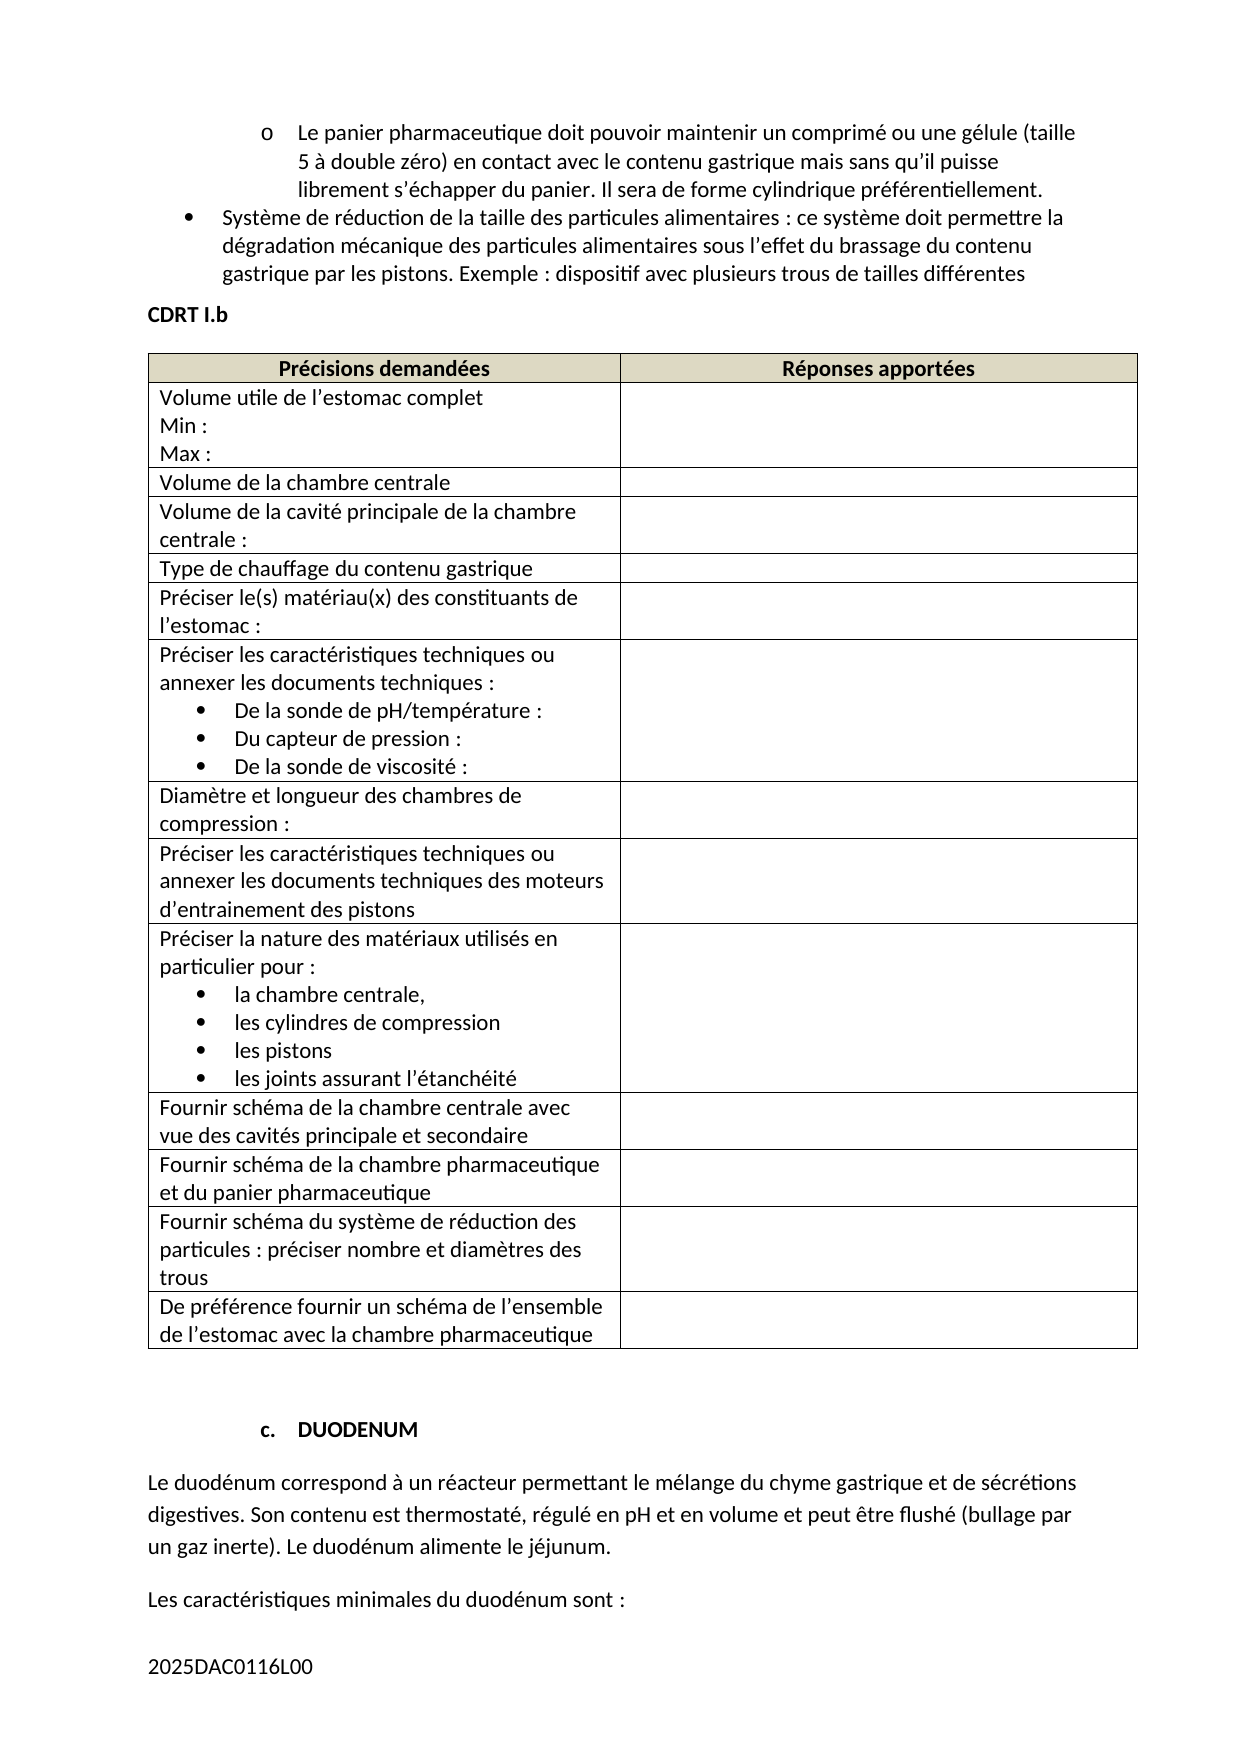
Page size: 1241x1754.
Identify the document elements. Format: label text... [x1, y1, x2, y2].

table_cell Volume de la cavité principale de la chambre centrale : [149, 497, 620, 553]
table_cell Préciser la nature des matériaux utilisés en particulier pour : la chambre centrale, les cylindres de compression les pistons les joints assurant l’étanchéité [149, 924, 620, 1092]
table_cell Fournir schéma du système de réduction des particules : préciser nombre et diamètres des trous [149, 1207, 620, 1291]
table_cell [621, 468, 1137, 496]
table_cell Volume utile de l’estomac complet Min : Max : [149, 383, 620, 467]
table_cell De préférence fournir un schéma de l’ensemble de l’estomac avec la chambre pharmaceutique [149, 1292, 620, 1348]
text Les caractéristiques minimales du duodénum sont : [148, 1585, 1093, 1613]
table_cell Préciser les caractéristiques techniques ou annexer les documents techniques des moteurs d’entrainement des pistons [149, 839, 620, 923]
list Système de réduction de la taille des particules alimentaires : ce système doit permettre la dégradation mécanique des particules alimentaires sous l’effet du brassage du contenu gastrique par les pistons. Exemple : dispositif avec plusieurs trous de tailles différentes [185, 203, 1093, 287]
table_cell [621, 497, 1137, 553]
list Le panier pharmaceutique doit pouvoir maintenir un comprimé ou une gélule (taille 5 à double zéro) en contact avec le contenu gastrique mais sans qu’il puisse librement s’échapper du panier. Il sera de forme cylindrique préférentiellement. [260, 118, 1093, 203]
table_header Réponses apportées [621, 354, 1137, 382]
table_cell Diamètre et longueur des chambres de compression : [149, 782, 620, 838]
table_cell [621, 1207, 1137, 1291]
table_cell Préciser le(s) matériau(x) des constituants de l’estomac : [149, 583, 620, 639]
table_cell Préciser les caractéristiques techniques ou annexer les documents techniques : De la sonde de pH/température : Du capteur de pression : De la sonde de viscosité : [149, 640, 620, 781]
text CDRT I.b [148, 300, 1093, 328]
table_cell [621, 583, 1137, 639]
table_cell [621, 554, 1137, 582]
table_cell Fournir schéma de la chambre pharmaceutique et du panier pharmaceutique [149, 1150, 620, 1206]
table_cell Fournir schéma de la chambre centrale avec vue des cavités principale et secondaire [149, 1093, 620, 1149]
table_cell [621, 1292, 1137, 1348]
table_cell Type de chauffage du contenu gastrique [149, 554, 620, 582]
list DUODENUM [260, 1415, 1093, 1443]
table_cell [621, 1093, 1137, 1149]
table_cell [621, 383, 1137, 467]
table_cell Volume de la chambre centrale [149, 468, 620, 496]
table_cell [621, 782, 1137, 838]
table_cell [621, 640, 1137, 781]
table_header Précisions demandées [149, 354, 620, 382]
text Le duodénum correspond à un réacteur permettant le mélange du chyme gastrique et de sécrétions digestives. Son contenu est thermostaté, régulé en pH et en volume et peut être flushé (bullage par un gaz inerte). Le duodénum alimente le jéjunum. [148, 1468, 1093, 1560]
table_cell [621, 839, 1137, 923]
table_cell [621, 924, 1137, 1092]
table_cell [621, 1150, 1137, 1206]
